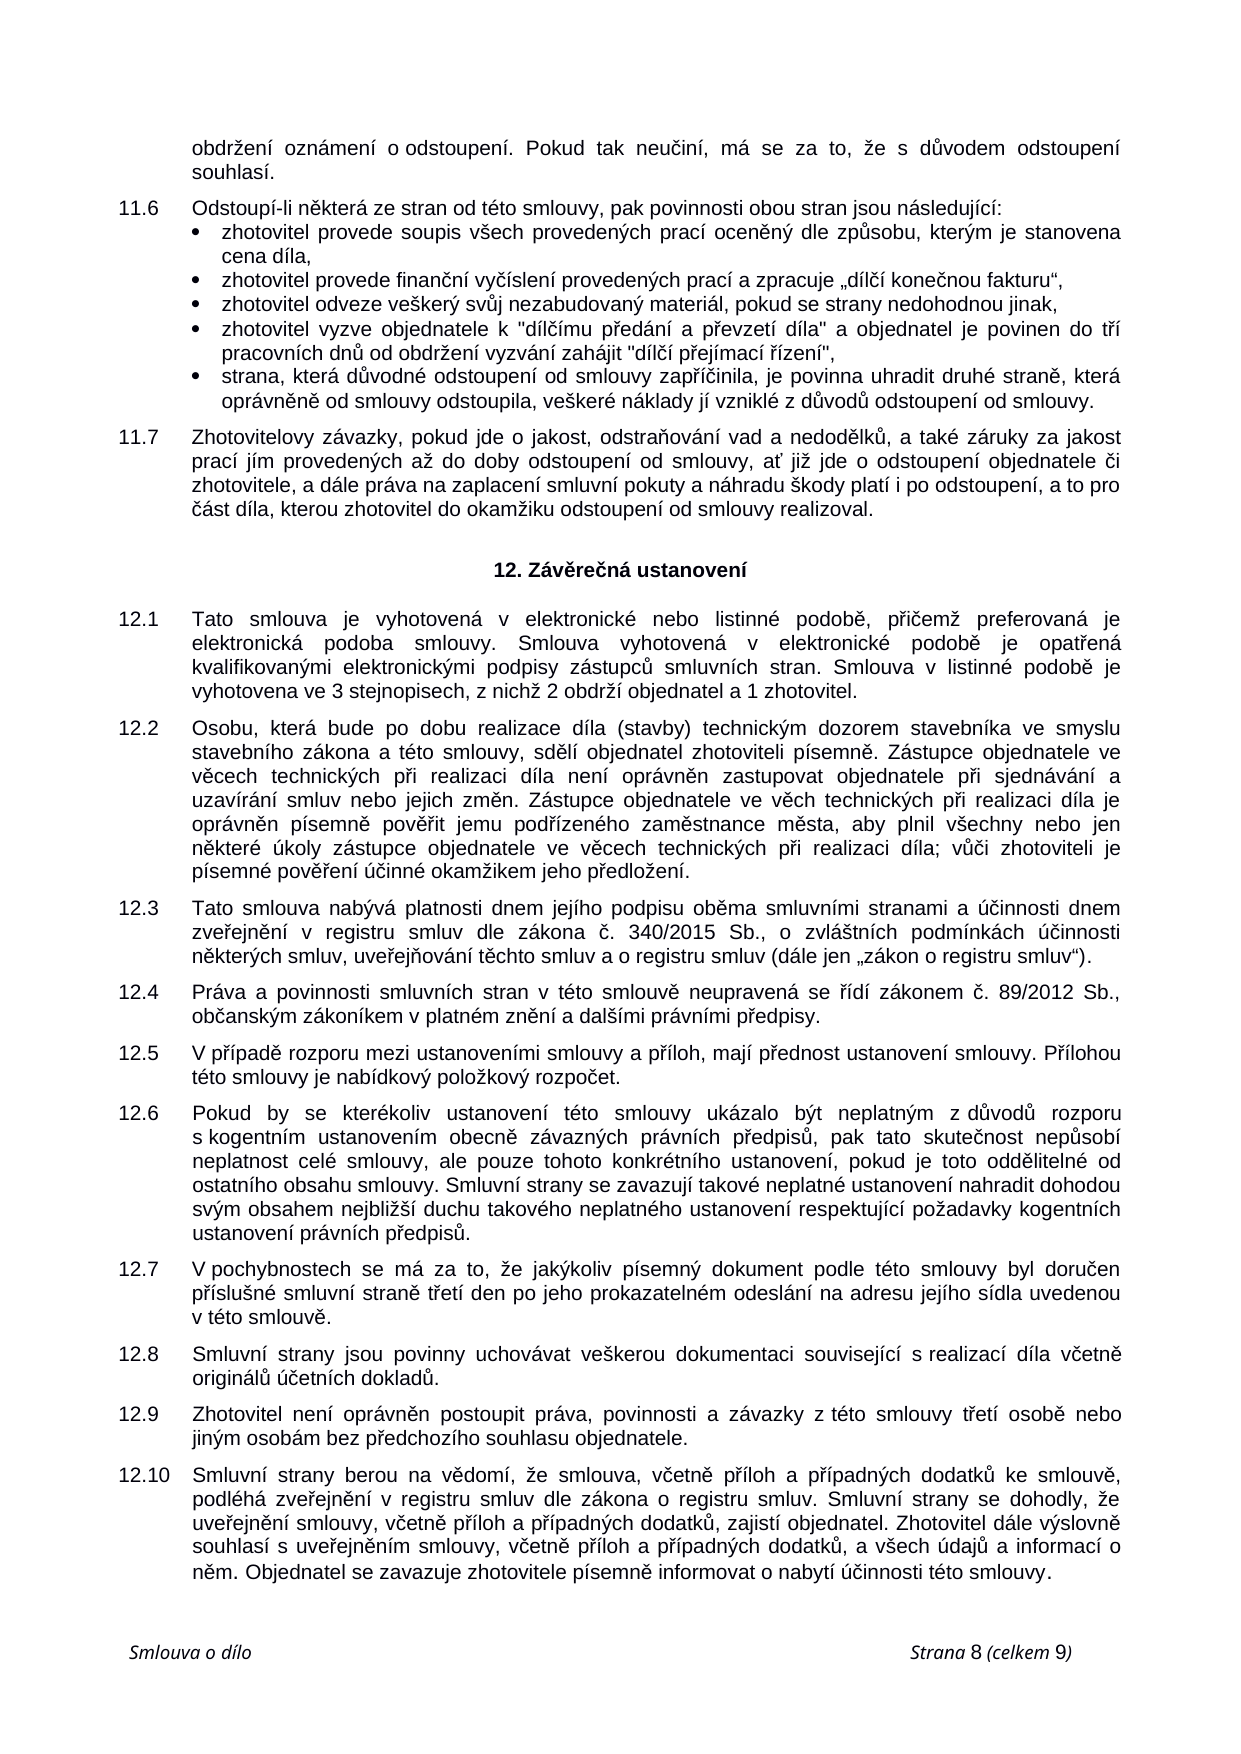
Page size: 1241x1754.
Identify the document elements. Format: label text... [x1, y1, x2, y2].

list strana, která důvodné odstoupení od smlouvy zapříčinila, je povinna uhradit druhé straně, která oprávněně od smlouvy odstoupila, veškeré náklady jí vzniklé z důvodů odstoupení od smlouvy. [192, 364, 1122, 412]
list zhotovitel provede soupis všech provedených prací oceněný dle způsobu, kterým je stanovena cena díla, [192, 220, 1122, 268]
text 11.6 Odstoupí-li některá ze stran od této smlouvy, pak povinnosti obou stran jsou následující: [118, 196, 1122, 220]
list zhotovitel vyzve objednatele k "dílčímu předání a převzetí díla" a objednatel je povinen do tří pracovních dnů od obdržení vyzvání zahájit "dílčí přejímací řízení", [192, 316, 1122, 364]
text 12.4 Práva a povinnosti smluvních stran v této smlouvě neupravená se řídí zákonem č. 89/2012 Sb., občanským zákoníkem v platném znění a dalšími právními předpisy. [118, 980, 1122, 1028]
text 12.3 Tato smlouva nabývá platnosti dnem jejího podpisu oběma smluvními stranami a účinnosti dnem zveřejnění v registru smluv dle zákona č. 340/2015 Sb., o zvláštních podmínkách účinnosti některých smluv, uveřejňování těchto smluv a o registru smluv (dále jen „zákon o registru smluv“). [118, 896, 1122, 968]
text 12.6 Pokud by se kterékoliv ustanovení této smlouvy ukázalo být neplatným z důvodů rozporu s kogentním ustanovením obecně závazných právních předpisů, pak tato skutečnost nepůsobí neplatnost celé smlouvy, ale pouze tohoto konkrétního ustanovení, pokud je toto oddělitelné od ostatního obsahu smlouvy. Smluvní strany se zavazují takové neplatné ustanovení nahradit dohodou svým obsahem nejbližší duchu takového neplatného ustanovení respektující požadavky kogentních ustanovení právních předpisů. [118, 1101, 1122, 1245]
text 12.9 Zhotovitel není oprávněn postoupit práva, povinnosti a závazky z této smlouvy třetí osobě nebo jiným osobám bez předchozího souhlasu objednatele. [118, 1402, 1122, 1450]
text 12.1 Tato smlouva je vyhotovená v elektronické nebo listinné podobě, přičemž preferovaná je elektronická podoba smlouvy. Smlouva vyhotovená v elektronické podobě je opatřená kvalifikovanými elektronickými podpisy zástupců smluvních stran. Smlouva v listinné podobě je vyhotovena ve 3 stejnopisech, z nichž 2 obdrží objednatel a 1 zhotovitel. [118, 607, 1122, 703]
list zhotovitel provede finanční vyčíslení provedených prací a zpracuje „dílčí konečnou fakturu“, [192, 268, 1122, 292]
text 12.7 V pochybnostech se má za to, že jakýkoliv písemný dokument podle této smlouvy byl doručen příslušné smluvní straně třetí den po jeho prokazatelném odeslání na adresu jejího sídla uvedenou v této smlouvě. [118, 1257, 1122, 1329]
list zhotovitel odveze veškerý svůj nezabudovaný materiál, pokud se strany nedohodnou jinak, [192, 292, 1122, 316]
text 11.7 Zhotovitelovy závazky, pokud jde o jakost, odstraňování vad a nedodělků, a také záruky za jakost prací jím provedených až do doby odstoupení od smlouvy, ať již jde o odstoupení objednatele či zhotovitele, a dále práva na zaplacení smluvní pokuty a náhradu škody platí i po odstoupení, a to pro část díla, kterou zhotovitel do okamžiku odstoupení od smlouvy realizoval. [118, 425, 1122, 521]
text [118, 136, 1122, 184]
text 12. Závěrečná ustanovení [118, 558, 1122, 582]
text 12.10 Smluvní strany berou na vědomí, že smlouva, včetně příloh a případných dodatků ke smlouvě, podléhá zveřejnění v registru smluv dle zákona o registru smluv. Smluvní strany se dohodly, že uveřejnění smlouvy, včetně příloh a případných dodatků, zajistí objednatel. Zhotovitel dále výslovně souhlasí s uveřejněním smlouvy, včetně příloh a případných dodatků, a všech údajů a informací o něm. Objednatel se zavazuje zhotovitele písemně informovat o nabytí účinnosti této smlouvy. [118, 1462, 1122, 1584]
text 12.5 V případě rozporu mezi ustanoveními smlouvy a příloh, mají přednost ustanovení smlouvy. Přílohou této smlouvy je nabídkový položkový rozpočet. [118, 1041, 1122, 1088]
text 12.2 Osobu, která bude po dobu realizace díla (stavby) technickým dozorem stavebníka ve smyslu stavebního zákona a této smlouvy, sdělí objednatel zhotoviteli písemně. Zástupce objednatele ve věcech technických při realizaci díla není oprávněn zastupovat objednatele při sjednávání a uzavírání smluv nebo jejich změn. Zástupce objednatele ve věch technických při realizaci díla je oprávněn písemně pověřit jemu podřízeného zaměstnance města, aby plnil všechny nebo jen některé úkoly zástupce objednatele ve věcech technických při realizaci díla; vůči zhotoviteli je písemné pověření účinné okamžikem jeho předložení. [118, 716, 1122, 883]
text 12.8 Smluvní strany jsou povinny uchovávat veškerou dokumentaci související s realizací díla včetně originálů účetních dokladů. [118, 1342, 1122, 1389]
